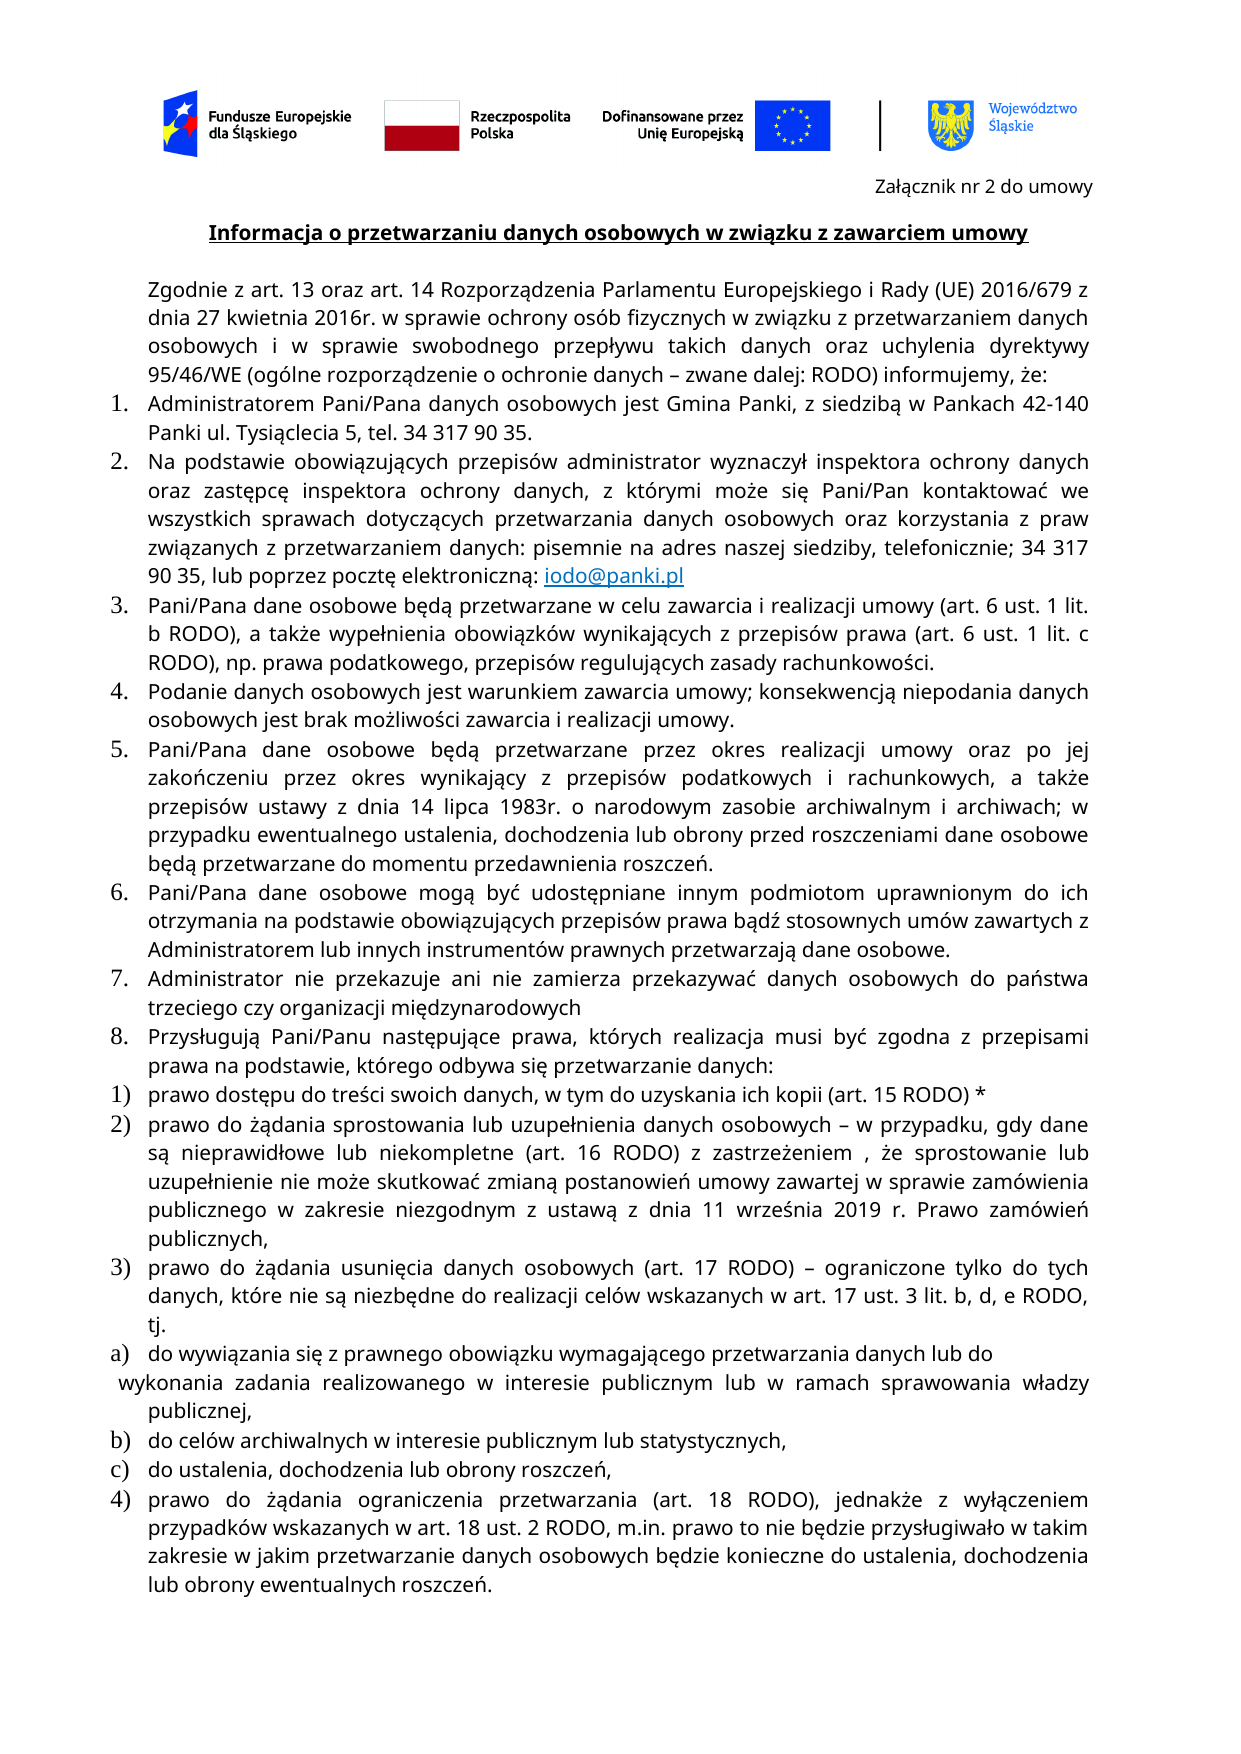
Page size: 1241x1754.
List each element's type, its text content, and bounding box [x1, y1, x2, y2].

list Pani/Pana dane osobowe mogą być udostępniane innym podmiotom uprawnionym do ich otrzymania na podstawie obowiązujących przepisów prawa bądź stosownych umów zawartych z Administratorem lub innych instrumentów prawnych przetwarzają dane osobowe. [110, 877, 1090, 963]
text Informacja o przetwarzaniu danych osobowych w związku z zawarciem umowy [147, 218, 1090, 246]
picture [147, 73, 1093, 174]
list Pani/Pana dane osobowe będą przetwarzane w celu zawarcia i realizacji umowy (art. 6 ust. 1 lit. b RODO), a także wypełnienia obowiązków wynikających z przepisów prawa (art. 6 ust. 1 lit. c RODO), np. prawa podatkowego, przepisów regulujących zasady rachunkowości. [110, 590, 1090, 676]
list Administratorem Pani/Pana danych osobowych jest Gmina Panki, z siedzibą w Pankach 42-140 Panki ul. Tysiąclecia 5, tel. 34 317 90 35. [110, 388, 1090, 446]
list prawo do żądania ograniczenia przetwarzania (art. 18 RODO), jednakże z wyłączeniem przypadków wskazanych w art. 18 ust. 2 RODO, m.in. prawo to nie będzie przysługiwało w takim zakresie w jakim przetwarzanie danych osobowych będzie konieczne do ustalenia, dochodzenia lub obrony ewentualnych roszczeń. [110, 1484, 1090, 1598]
list prawo do żądania usunięcia danych osobowych (art. 17 RODO) – ograniczone tylko do tych danych, które nie są niezbędne do realizacji celów wskazanych w art. 17 ust. 3 lit. b, d, e RODO, tj. [110, 1252, 1090, 1338]
list do celów archiwalnych w interesie publicznym lub statystycznych, [110, 1425, 1090, 1454]
list prawo dostępu do treści swoich danych, w tym do uzyskania ich kopii (art. 15 RODO) * [110, 1079, 1090, 1109]
list do wywiązania się z prawnego obowiązku wymagającego przetwarzania danych lub do [110, 1338, 1090, 1368]
list do ustalenia, dochodzenia lub obrony roszczeń, [110, 1454, 1090, 1484]
text Zgodnie z art. 13 oraz art. 14 Rozporządzenia Parlamentu Europejskiego i Rady (UE) 2016/679 z dnia 27 kwietnia 2016r. w sprawie ochrony osób fizycznych w związku z przetwarzaniem danych osobowych i w sprawie swobodnego przepływu takich danych oraz uchylenia dyrektywy 95/46/WE (ogólne rozporządzenie o ochronie danych – zwane dalej: RODO) informujemy, że: [148, 275, 1090, 388]
list Podanie danych osobowych jest warunkiem zawarcia umowy; konsekwencją niepodania danych osobowych jest brak możliwości zawarcia i realizacji umowy. [110, 676, 1090, 734]
list Administrator nie przekazuje ani nie zamierza przekazywać danych osobowych do państwa trzeciego czy organizacji międzynarodowych [110, 963, 1090, 1021]
list Na podstawie obowiązujących przepisów administrator wyznaczył inspektora ochrony danych oraz zastępcę inspektora ochrony danych, z którymi może się Pani/Pan kontaktować we wszystkich sprawach dotyczących przetwarzania danych osobowych oraz korzystania z praw związanych z przetwarzaniem danych: pisemnie na adres naszej siedziby, telefonicznie; 34 317 90 35, lub poprzez pocztę elektroniczną: iodo@panki.pl [110, 446, 1090, 590]
list prawo do żądania sprostowania lub uzupełnienia danych osobowych – w przypadku, gdy dane są nieprawidłowe lub niekompletne (art. 16 RODO) z zastrzeżeniem , że sprostowanie lub uzupełnienie nie może skutkować zmianą postanowień umowy zawartej w sprawie zamówienia publicznego w zakresie niezgodnym z ustawą z dnia 11 września 2019 r. Prawo zamówień publicznych, [110, 1109, 1090, 1252]
list Przysługują Pani/Panu następujące prawa, których realizacja musi być zgodna z przepisami prawa na podstawie, którego odbywa się przetwarzanie danych: [110, 1021, 1090, 1079]
text wykonania zadania realizowanego w interesie publicznym lub w ramach sprawowania władzy publicznej, [118, 1368, 1090, 1425]
list Pani/Pana dane osobowe będą przetwarzane przez okres realizacji umowy oraz po jej zakończeniu przez okres wynikający z przepisów podatkowych i rachunkowych, a także przepisów ustawy z dnia 14 lipca 1983r. o narodowym zasobie archiwalnym i archiwach; w przypadku ewentualnego ustalenia, dochodzenia lub obrony przed roszczeniami dane osobowe będą przetwarzane do momentu przedawnienia roszczeń. [110, 734, 1090, 877]
text Załącznik nr 2 do umowy [148, 174, 1093, 199]
